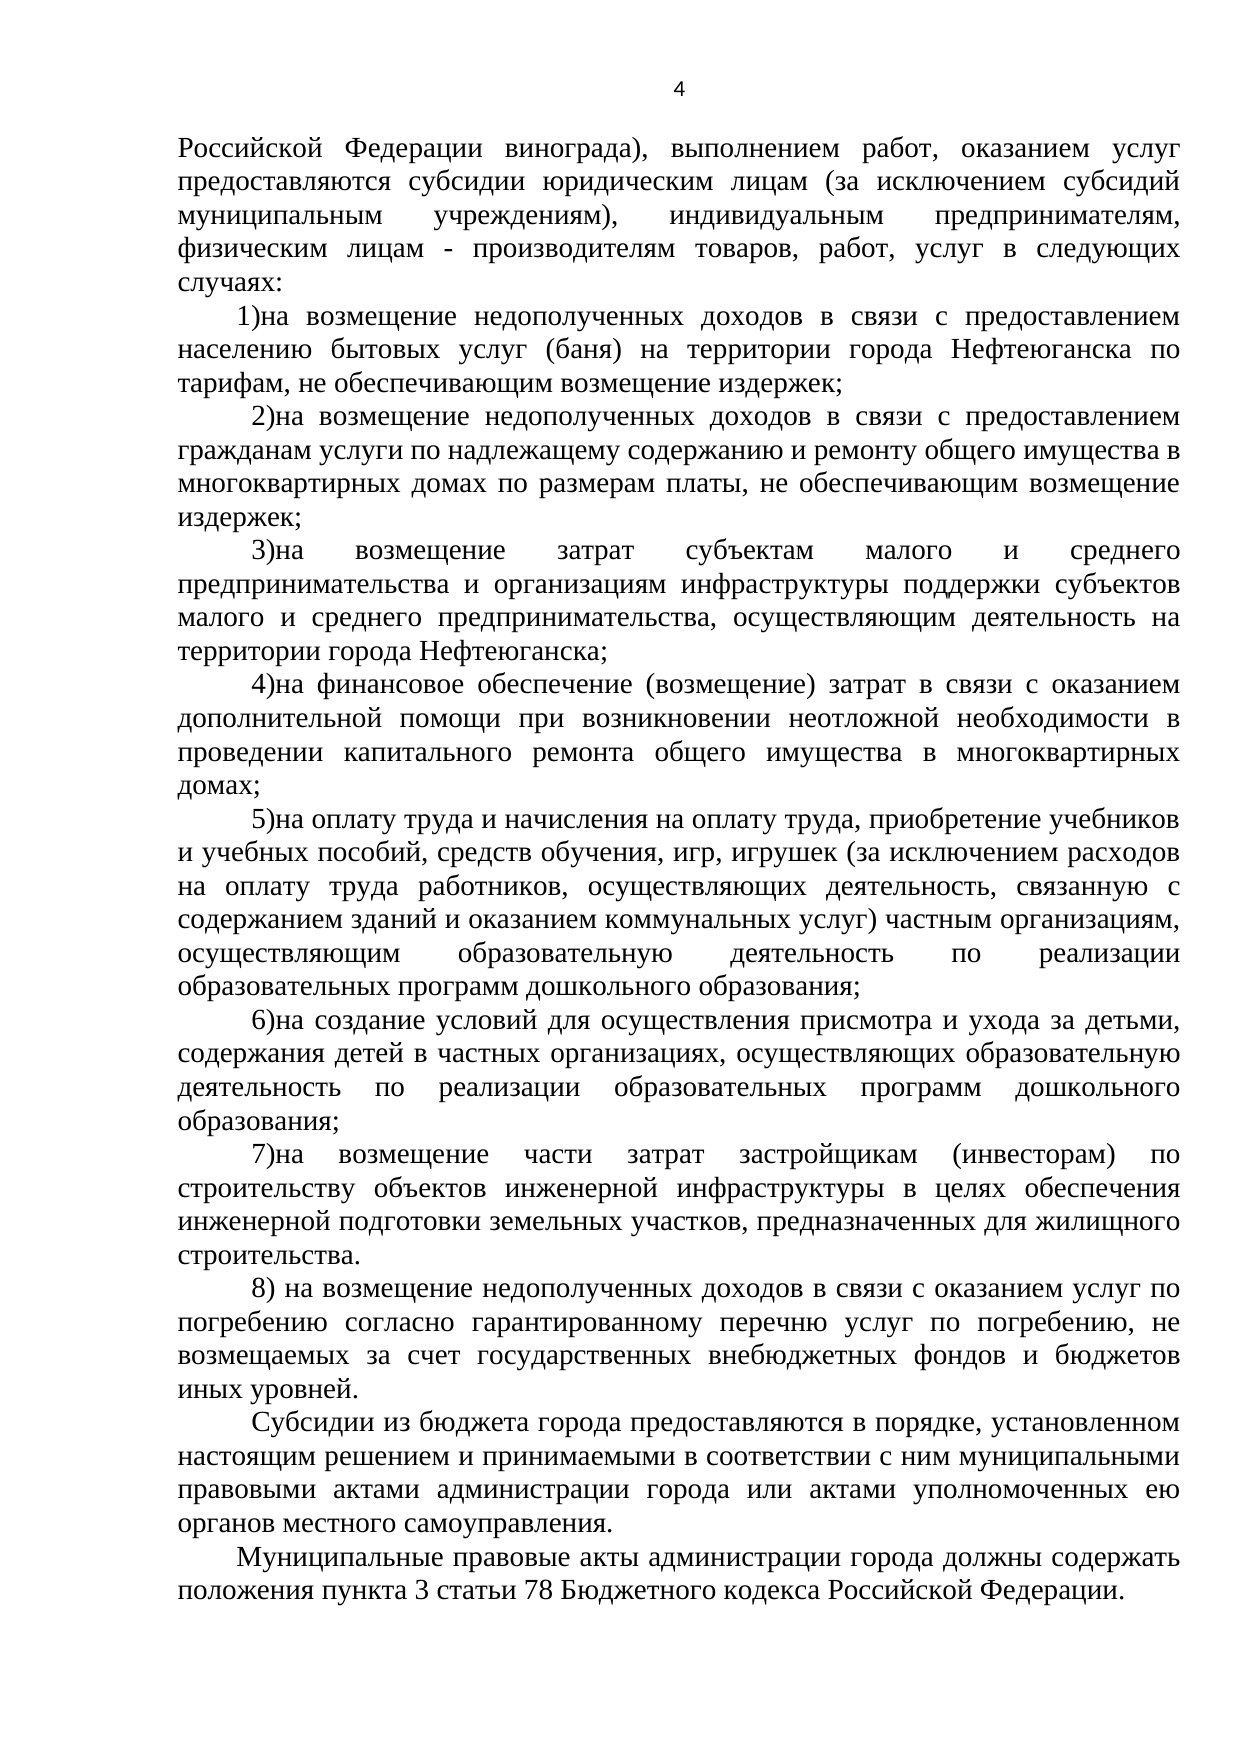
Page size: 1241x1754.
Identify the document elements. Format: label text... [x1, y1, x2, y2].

text 6)на создание условий для осуществления присмотра и ухода за детьми, содержания детей в частных организациях, осуществляющих образовательную деятельность по реализации образовательных программ дошкольного образования; [177, 1002, 1181, 1136]
text 3)на возмещение затрат субъектам малого и среднего предпринимательства и организациям инфраструктуры поддержки субъектов малого и среднего предпринимательства, осуществляющим деятельность на территории города Нефтеюганска; [177, 532, 1181, 667]
text Муниципальные правовые акты администрации города должны содержать положения пункта 3 статьи 78 Бюджетного кодекса Российской Федерации. [177, 1539, 1181, 1606]
text 7)на возмещение части затрат застройщикам (инвесторам) по строительству объектов инженерной инфраструктуры в целях обеспечения инженерной подготовки земельных участков, предназначенных для жилищного строительства. [177, 1136, 1181, 1270]
text 8) на возмещение недополученных доходов в связи с оказанием услуг по погребению согласно гарантированному перечню услуг по погребению, не возмещаемых за счет государственных внебюджетных фондов и бюджетов иных уровней. [177, 1270, 1181, 1404]
text 2)на возмещение недополученных доходов в связи с предоставлением гражданам услуги по надлежащему содержанию и ремонту общего имущества в многоквартирных домах по размерам платы, не обеспечивающим возмещение издержек; [177, 398, 1181, 532]
text 5)на оплату труда и начисления на оплату труда, приобретение учебников и учебных пособий, средств обучения, игр, игрушек (за исключением расходов на оплату труда работников, осуществляющих деятельность, связанную с содержанием зданий и оказанием коммунальных услуг) частным организациям, осуществляющим образовательную деятельность по реализации образовательных программ дошкольного образования; [177, 801, 1181, 1002]
text 4)на финансовое обеспечение (возмещение) затрат в связи с оказанием дополнительной помощи при возникновении неотложной необходимости в проведении капитального ремонта общего имущества в многоквартирных домах; [177, 667, 1181, 801]
text Субсидии из бюджета города предоставляются в порядке, установленном настоящим решением и принимаемыми в соответствии с ним муниципальными правовыми актами администрации города или актами уполномоченных ею органов местного самоуправления. [177, 1404, 1181, 1539]
text 1)на возмещение недополученных доходов в связи с предоставлением населению бытовых услуг (баня) на территории города Нефтеюганска по тарифам, не обеспечивающим возмещение издержек; [177, 298, 1181, 398]
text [177, 130, 1181, 298]
